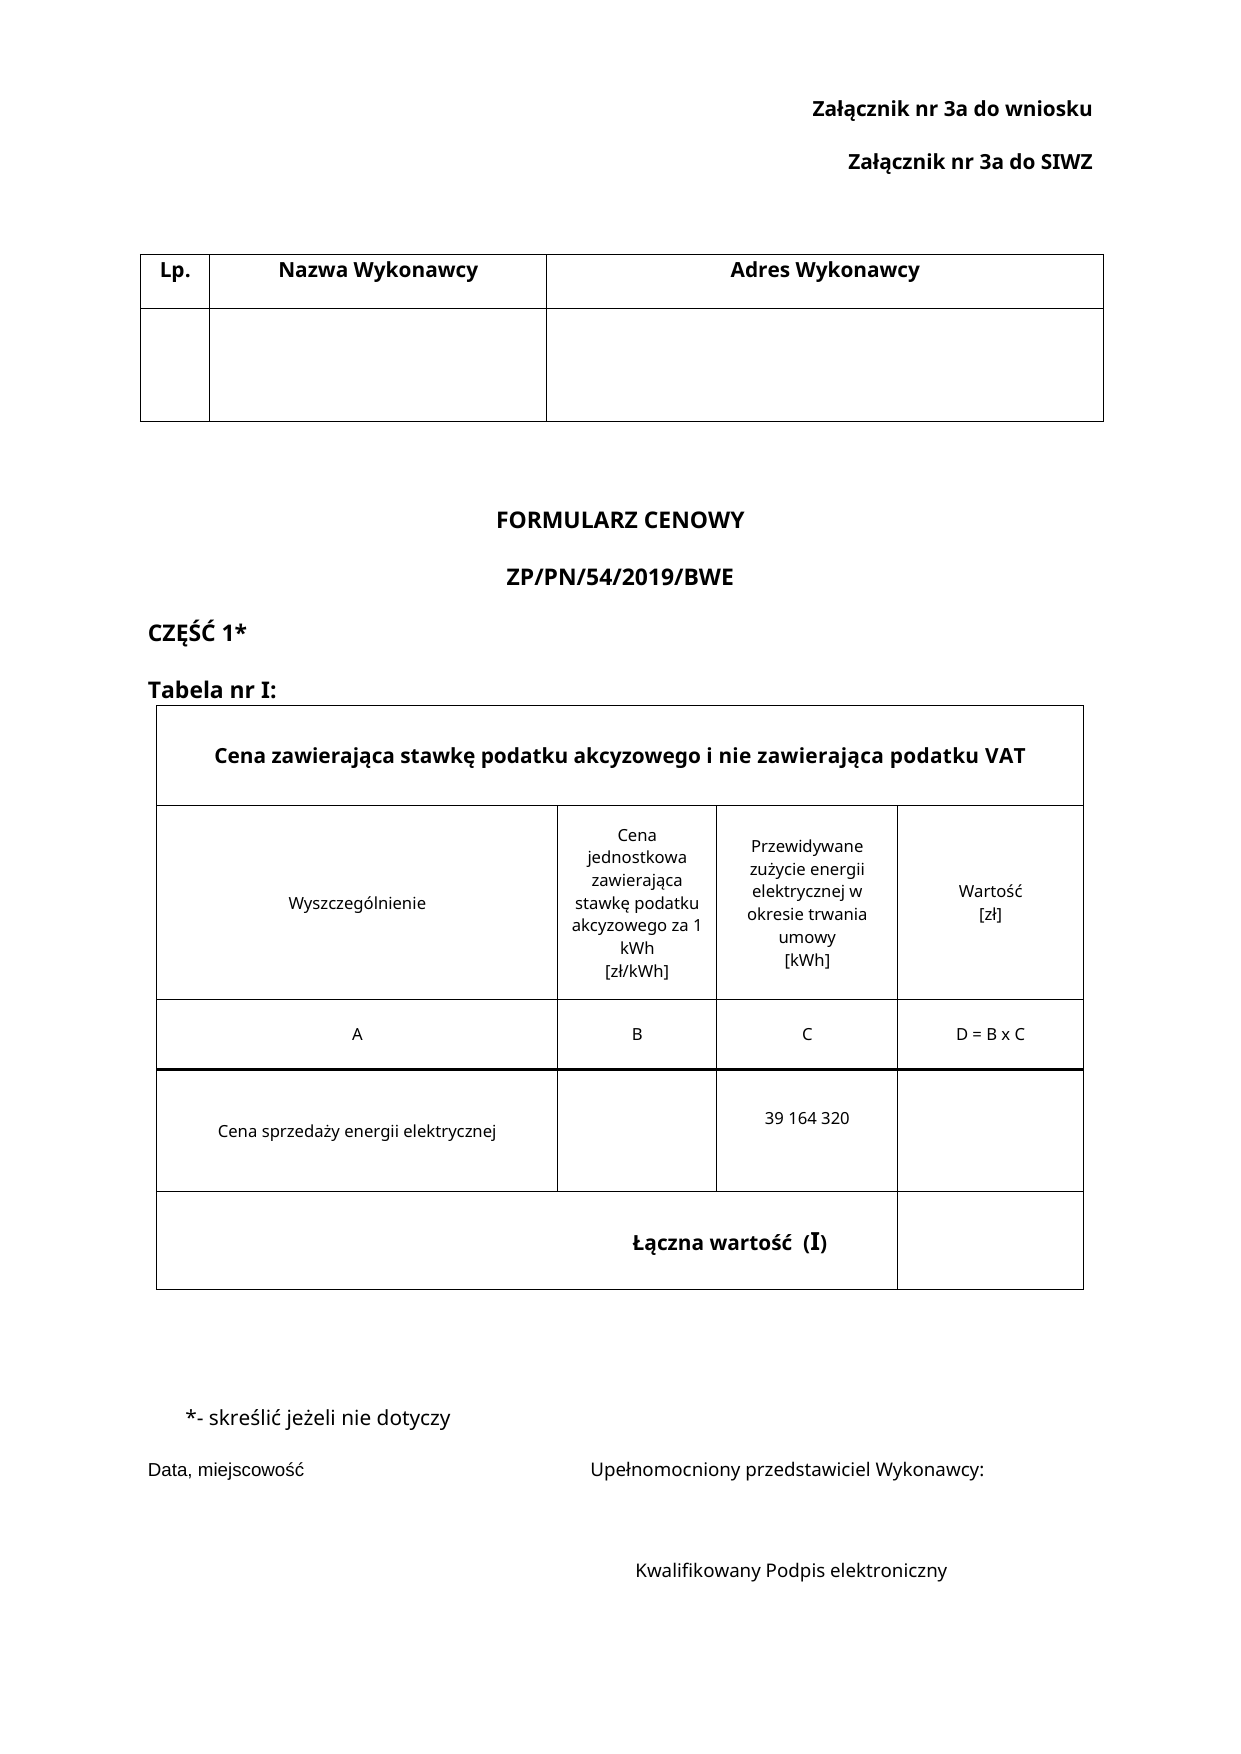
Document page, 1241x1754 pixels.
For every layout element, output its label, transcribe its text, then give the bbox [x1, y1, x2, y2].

table_cell [898, 1071, 1083, 1191]
text Tabela nr I: [148, 674, 1093, 705]
table_cell Cena jednostkowa zawierająca stawkę podatku akcyzowego za 1 kWh [zł/kWh] [558, 806, 716, 999]
table_cell Łączna wartość (I) [157, 1192, 897, 1289]
text CZĘŚĆ 1* [148, 617, 1093, 649]
table_cell Cena sprzedaży energii elektrycznej [157, 1071, 557, 1191]
table_header Lp. [141, 255, 209, 308]
table_cell Przewidywane zużycie energii elektrycznej w okresie trwania umowy [kWh] [717, 806, 897, 999]
text Załącznik nr 3a do SIWZ [148, 147, 1093, 176]
text Załącznik nr 3a do wniosku [148, 94, 1093, 122]
table_cell D = B x C [898, 1000, 1083, 1067]
table_header Nazwa Wykonawcy [210, 255, 546, 308]
table_cell 39 164 320 [717, 1071, 897, 1191]
table_cell B [558, 1000, 716, 1067]
table_header Adres Wykonawcy [547, 255, 1103, 308]
text FORMULARZ CENOWY [148, 504, 1093, 535]
table_header Cena zawierająca stawkę podatku akcyzowego i nie zawierająca podatku VAT [157, 706, 1083, 805]
table_cell [898, 1192, 1083, 1289]
table_cell [558, 1071, 716, 1191]
text *- skreślić jeżeli nie dotyczy [185, 1403, 1093, 1432]
table_cell [141, 309, 209, 421]
table_cell C [717, 1000, 897, 1067]
text ZP/PN/54/2019/BWE [148, 561, 1093, 592]
text Kwalifikowany Podpis elektroniczny [635, 1557, 1093, 1582]
text Data, miejscowość Upełnomocniony przedstawiciel Wykonawcy: [148, 1457, 1093, 1482]
table_cell Wyszczególnienie [157, 806, 557, 999]
table_cell [547, 309, 1103, 421]
table_cell [210, 309, 546, 421]
table_cell A [157, 1000, 557, 1067]
table_cell Wartość [zł] [898, 806, 1083, 999]
